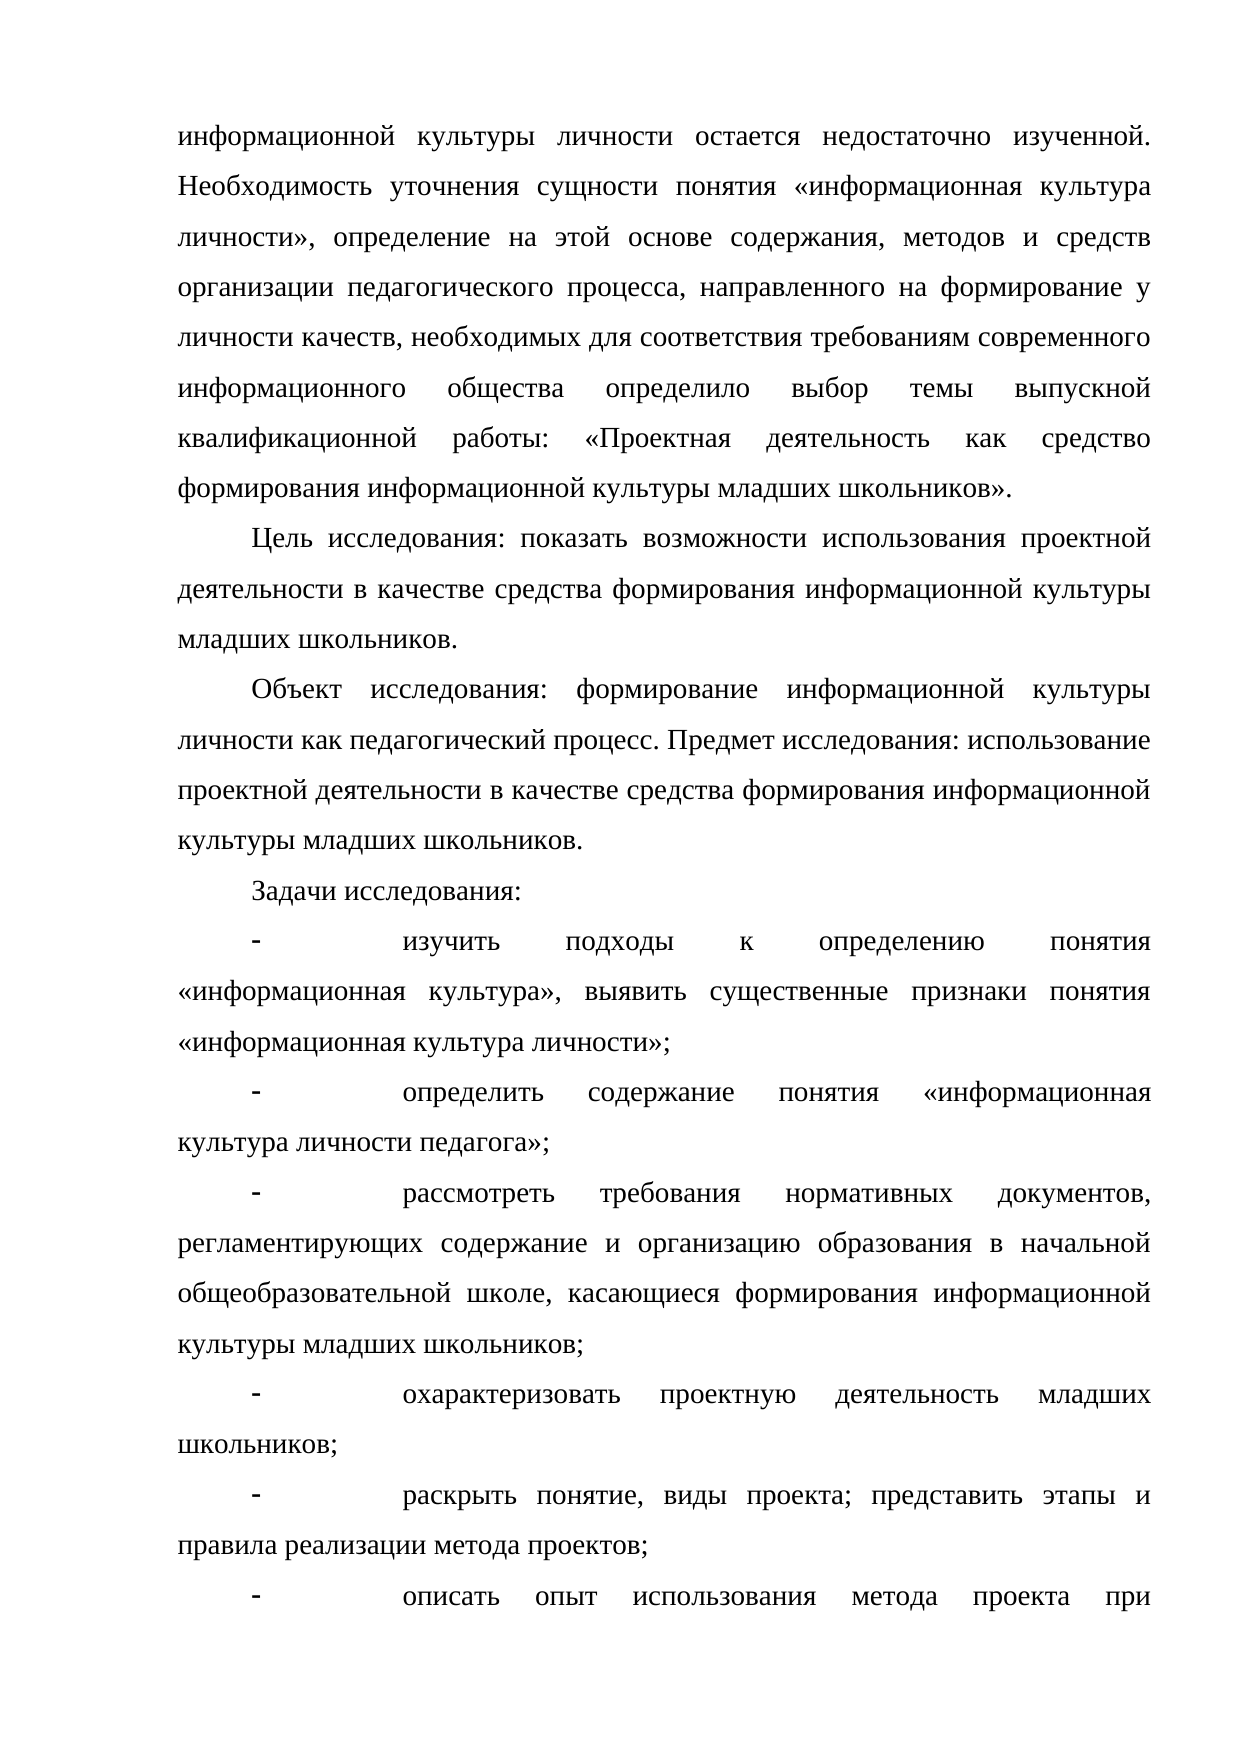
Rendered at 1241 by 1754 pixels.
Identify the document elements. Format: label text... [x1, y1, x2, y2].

list раскрыть понятие, виды проекта; представить этапы и правила реализации метода проектов; [177, 1477, 1152, 1561]
list изучить подходы к определению понятия «информационная культура», выявить существенные признаки понятия «информационная культура личности»; [177, 923, 1152, 1057]
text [177, 118, 1152, 504]
list определить содержание понятия «информационная культура личности педагога»; [177, 1074, 1152, 1158]
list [177, 1578, 1152, 1611]
text Цель исследования: показать возможности использования проектной деятельности в качестве средства формирования информационной культуры младших школьников. [177, 521, 1152, 655]
list охарактеризовать проектную деятельность младших школьников; [177, 1376, 1152, 1460]
list рассмотреть требования нормативных документов, регламентирующих содержание и организацию образования в начальной общеобразовательной школе, касающиеся формирования информационной культуры младших школьников; [177, 1175, 1152, 1359]
text Задачи исследования: [177, 873, 1152, 906]
text Объект исследования: формирование информационной культуры личности как педагогический процесс. Предмет исследования: использование проектной деятельности в качестве средства формирования информационной культуры младших школьников. [177, 672, 1152, 856]
